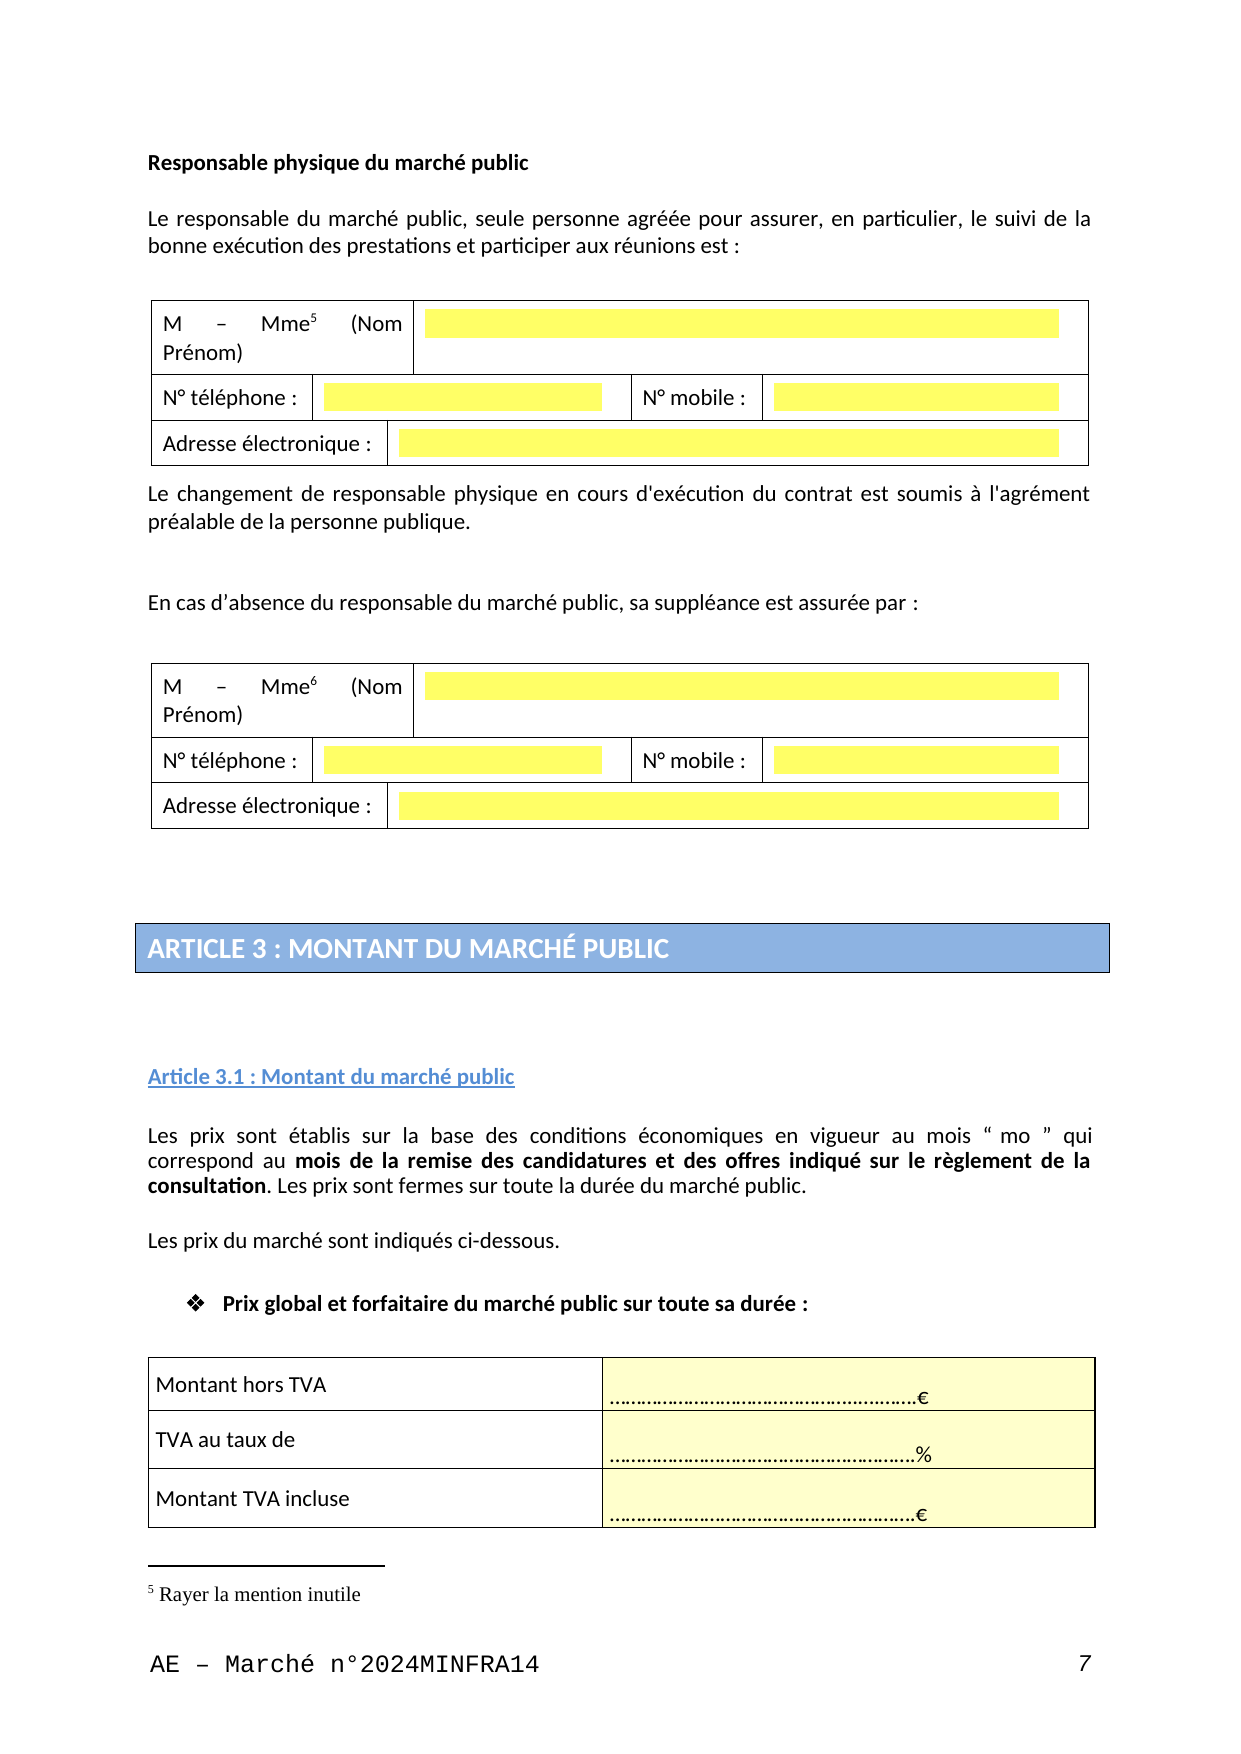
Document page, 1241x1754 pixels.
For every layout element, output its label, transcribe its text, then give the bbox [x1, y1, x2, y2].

text Les prix du marché sont indiqués ci-dessous. [148, 1226, 1093, 1254]
table_cell N° mobile : [632, 375, 762, 420]
table_cell N° téléphone : [152, 375, 312, 420]
table_cell Adresse électronique : [152, 783, 387, 828]
list Prix global et forfaitaire du marché public sur toute sa durée : [185, 1289, 1093, 1317]
table_cell [763, 738, 1088, 782]
table_cell [388, 421, 1088, 465]
text En cas d’absence du responsable du marché public, sa suppléance est assurée par : [148, 588, 1093, 616]
text Le responsable du marché public, seule personne agréée pour assurer, en particulier, le suivi de la bonne exécution des prestations et participer aux réunions est : [148, 204, 1093, 260]
table_cell TVA au taux de [149, 1411, 602, 1468]
text Les prix sont établis sur la base des conditions économiques en vigueur au mois “ mo ” qui correspond au mois de la remise des candidatures et des offres indiqué sur le règlement de la consultation. Les prix sont fermes sur toute la durée du marché public. [148, 1123, 1093, 1198]
text Responsable physique du marché public [148, 148, 1093, 176]
table_header M – Mme (Nom Prénom) [152, 301, 413, 374]
table_cell [763, 375, 1088, 420]
table_cell [313, 375, 631, 420]
table_cell N° téléphone : [152, 738, 312, 782]
table_cell [388, 783, 1088, 828]
table_cell ………………………………………………….% [603, 1411, 1094, 1468]
table_header M – Mme6 (Nom Prénom) [152, 664, 413, 737]
table_cell N° mobile : [632, 738, 762, 782]
table_cell Montant TVA incluse [149, 1469, 602, 1527]
table_header ………………………………………..….…….€ [603, 1358, 1094, 1410]
table_cell Adresse électronique : [152, 421, 387, 465]
table_header [414, 664, 1088, 737]
table_header Montant hors TVA [149, 1358, 602, 1410]
table_header [414, 301, 1088, 374]
table_cell [313, 738, 631, 782]
text Le changement de responsable physique en cours d'exécution du contrat est soumis à l'agrément préalable de la personne publique. [148, 479, 1093, 535]
text Article 3.1 : Montant du marché public [148, 1062, 1093, 1090]
table_cell ………………………………………………….€ [603, 1469, 1094, 1527]
table_header ARTICLE 3 : MONTANT DU MARCHÉ PUBLIC [136, 924, 1109, 972]
